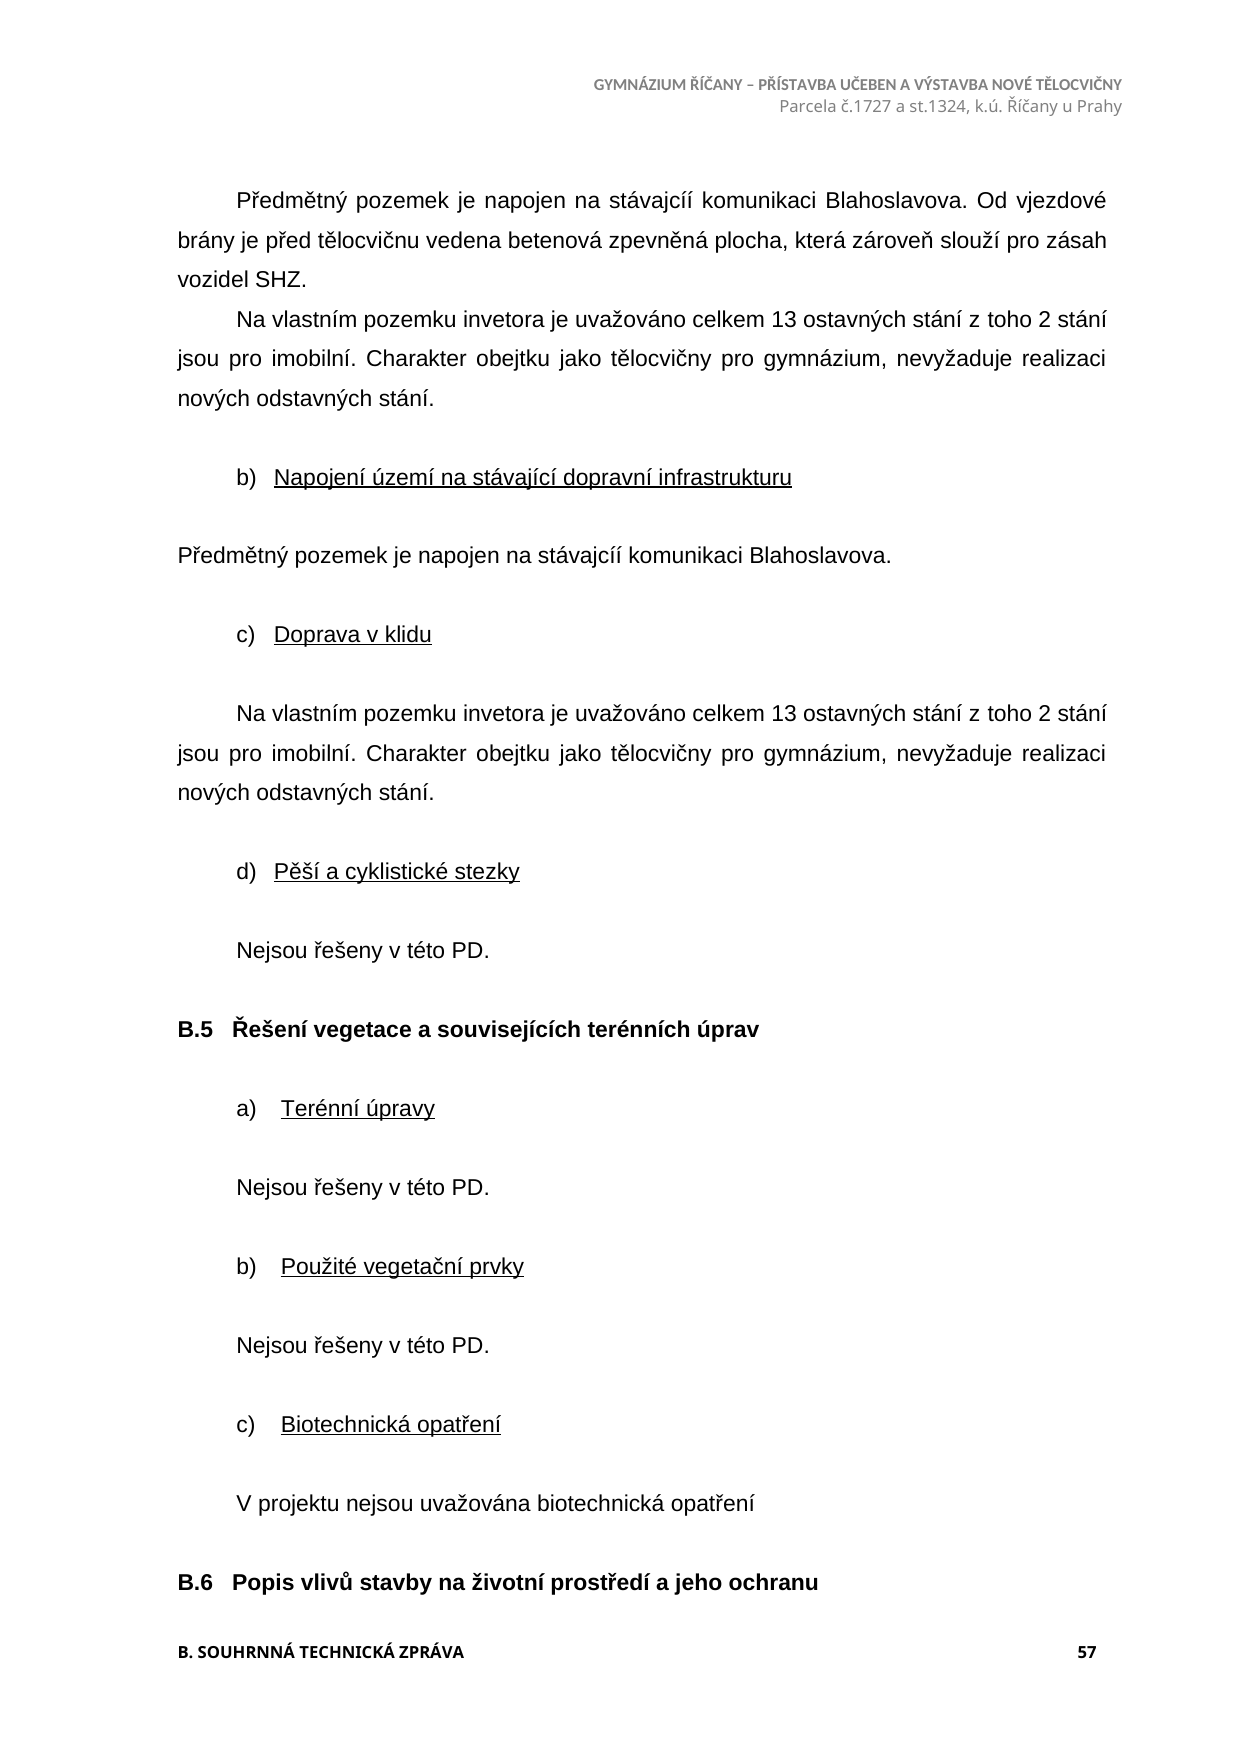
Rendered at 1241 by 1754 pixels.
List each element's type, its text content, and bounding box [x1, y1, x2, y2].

text B.5 Řešení vegetace a souvisejících terénních úprav [177, 1016, 1122, 1043]
list Terénní úpravy [236, 1095, 1122, 1122]
text Na vlastním pozemku invetora je uvažováno celkem 13 ostavných stání z toho 2 stání jsou pro imobilní. Charakter obejtku jako tělocvičny pro gymnázium, nevyžaduje realizaci nových odstavných stání. [177, 306, 1107, 411]
text Nejsou řešeny v této PD. [177, 1332, 1122, 1358]
text Nejsou řešeny v této PD. [177, 1174, 1122, 1201]
text Předmětný pozemek je napojen na stávajcíí komunikaci Blahoslavova. Od vjezdové brány je před tělocvičnu vedena betenová zpevněná plocha, která zároveň slouží pro zásah vozidel SHZ. [177, 187, 1107, 292]
list Pěší a cyklistické stezky [236, 858, 1122, 885]
list Biotechnická opatření [236, 1411, 1122, 1437]
text Předmětný pozemek je napojen na stávajcíí komunikaci Blahoslavova. [177, 542, 1122, 569]
text Na vlastním pozemku invetora je uvažováno celkem 13 ostavných stání z toho 2 stání jsou pro imobilní. Charakter obejtku jako tělocvičny pro gymnázium, nevyžaduje realizaci nových odstavných stání. [177, 700, 1107, 806]
text Nejsou řešeny v této PD. [177, 937, 1122, 964]
list Použité vegetační prvky [236, 1253, 1122, 1279]
text B.6 Popis vlivů stavby na životní prostředí a jeho ochranu [177, 1569, 1122, 1595]
text V projektu nejsou uvažována biotechnická opatření [177, 1490, 1122, 1516]
list Doprava v klidu [236, 621, 1122, 648]
list Napojení území na stávající dopravní infrastrukturu [236, 463, 1122, 490]
